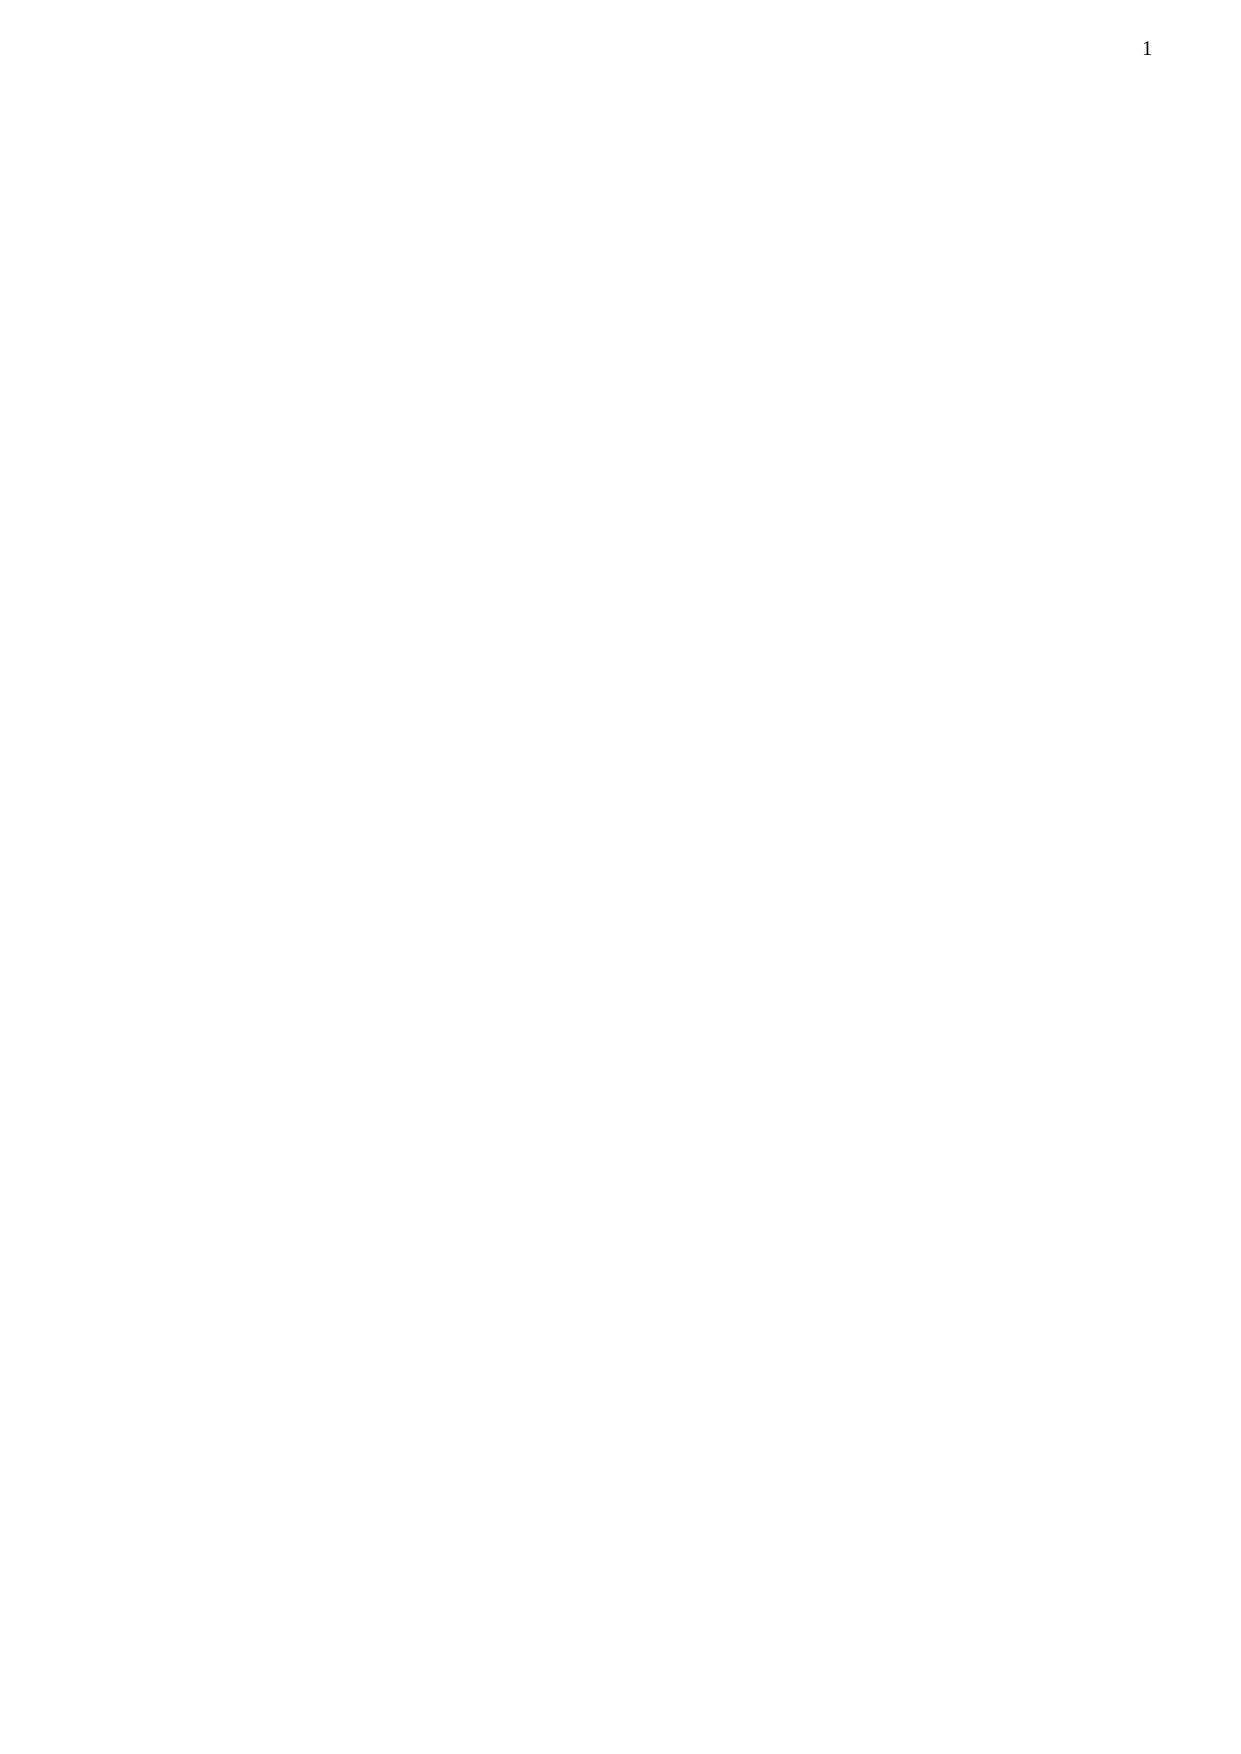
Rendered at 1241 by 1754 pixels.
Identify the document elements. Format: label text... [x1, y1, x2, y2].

text 1 [96, 35, 1152, 59]
